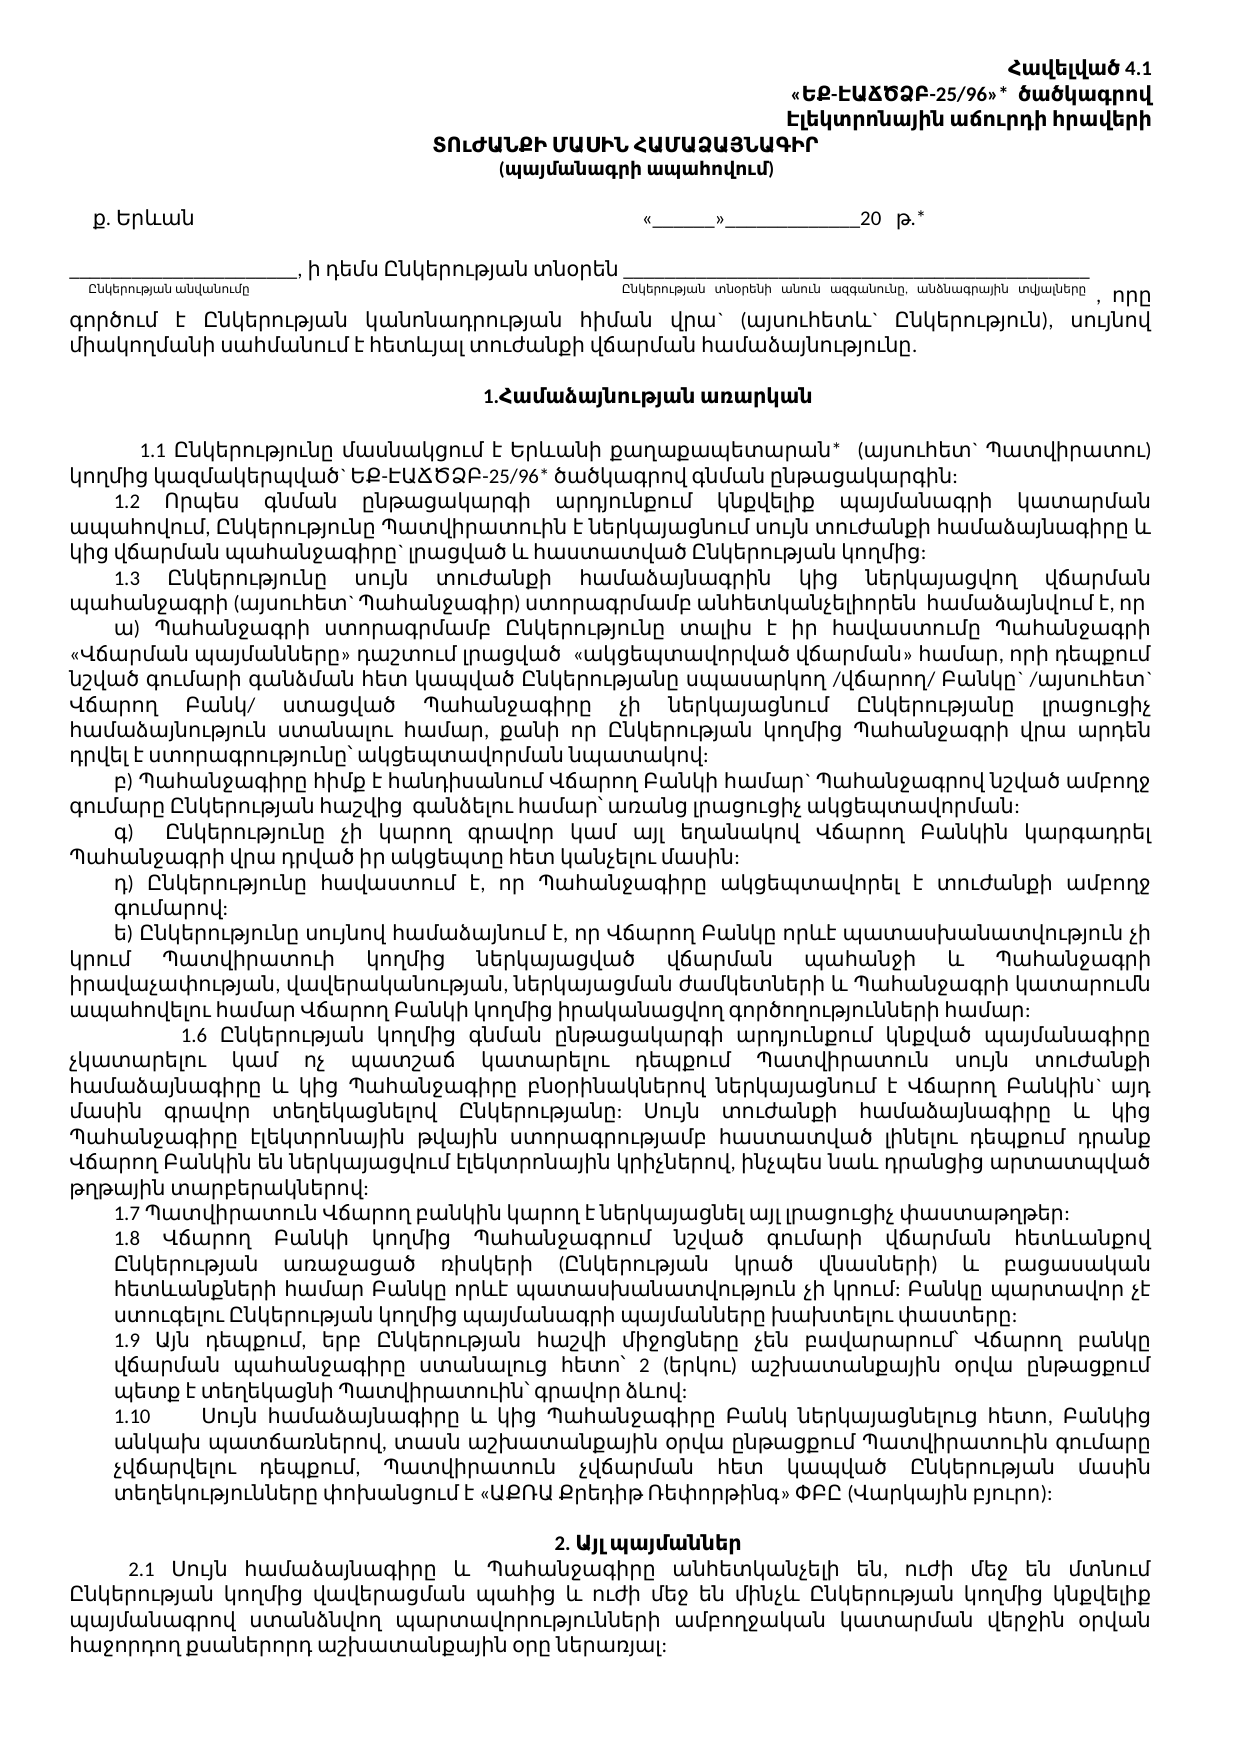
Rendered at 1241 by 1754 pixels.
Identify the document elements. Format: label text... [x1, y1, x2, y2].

text ք. Երևան «______»_____________20 թ.* [69, 206, 1152, 231]
text 1.1 Ընկերությունը մասնակցում է Երևանի քաղաքապետարան* (այսուհետ` Պատվիրատու) կողմից կազմակերպված` ԵՔ-ԷԱՃԾՁԲ-25/96* ծածկագրով գնման ընթացակարգին: [69, 438, 1152, 488]
text 1.8 Վճարող Բանկի կողմից Պահանջագրում նշված գումարի վճարման հետևանքով Ընկերության առաջացած ռիսկերի (Ընկերության կրած վնասների) և բացասական հետևանքների համար Բանկը որևէ պատասխանատվություն չի կրում: Բանկը պարտավոր չէ ստուգելու Ընկերության կողմից պայմանագրի պայմանները խախտելու փաստերը: [113, 1226, 1152, 1327]
text գ) Ընկերությունը չի կարող գրավոր կամ այլ եղանակով Վճարող Բանկին կարգադրել Պահանջագրի վրա դրված իր ակցեպտը հետ կանչելու մասին: [69, 819, 1152, 870]
text դ) Ընկերությունը հավաստում է, որ Պահանջագիրը ակցեպտավորել է տուժանքի ամբողջ գումարով: [113, 870, 1152, 921]
text ______________________, ի դեմս Ընկերության տնօրեն _____________________________________________ [69, 256, 1152, 282]
text բ) Պահանջագիրը հիմք է հանդիսանում Վճարող Բանկի համար` Պահանջագրով նշված ամբողջ գումարը Ընկերության հաշվից գանձելու համար՝ առանց լրացուցիչ ակցեպտավորման: [69, 768, 1152, 819]
text Էլեկտրոնային աճուրդի հրավերի [69, 106, 1152, 132]
text 1.Համաձայնության առարկան [144, 383, 1152, 409]
text ա) Պահանջագրի ստորագրմամբ Ընկերությունը տալիս է իր հավաստումը Պահանջագրի «Վճարման պայմանները» դաշտում լրացված «ակցեպտավորված վճարման» համար, որի դեպքում նշված գումարի գանձման հետ կապված Ընկերությանը սպասարկող /վճարող/ Բանկը` /այսուհետ` Վճարող Բանկ/ ստացված Պահանջագիրը չի ներկայացնում Ընկերությանը լրացուցիչ համաձայնություն ստանալու համար, քանի որ Ընկերության կողմից Պահանջագրի վրա արդեն դրվել է ստորագրությունը՝ ակցեպտավորման նպատակով: [69, 616, 1152, 768]
text ե) Ընկերությունը սույնով համաձայնում է, որ Վճարող Բանկը որևէ պատասխանատվություն չի կրում Պատվիրատուի կողմից ներկայացված վճարման պահանջի և Պահանջագրի իրավաչափության, վավերականության, ներկայացման ժամկետների և Պահանջագրի կատարումն ապահովելու համար Վճարող Բանկի կողմից իրականացվող գործողությունների համար: [69, 921, 1152, 1022]
text 1.10 Սույն համաձայնագիրը և կից Պահանջագիրը Բանկ ներկայացնելուց հետո, Բանկից անկախ պատճառներով, տասն աշխատանքային օրվա ընթացքում Պատվիրատուին գումարը չվճարվելու դեպքում, Պատվիրատուն չվճարման հետ կապված Ընկերության մասին տեղեկությունները փոխանցում է «ԱՔՌԱ Քրեդիթ Ռեփորթինգ» ՓԲԸ (Վարկային բյուրո): [113, 1403, 1152, 1505]
text 1.9 Այն դեպքում, երբ Ընկերության հաշվի միջոցները չեն բավարարում՝ Վճարող բանկը վճարման պահանջագիրը ստանալուց հետո՝ 2 (երկու) աշխատանքային օրվա ընթացքում պետք է տեղեկացնի Պատվիրատուին՝ գրավոր ձևով: [113, 1327, 1152, 1403]
text 1.7 Պատվիրատուն Վճարող բանկին կարող է ներկայացնել այլ լրացուցիչ փաստաթղթեր: [113, 1200, 1152, 1226]
text 1.2 Որպես գնման ընթացակարգի արդյունքում կնքվելիք պայմանագրի կատարման ապահովում, Ընկերությունը Պատվիրատուին է ներկայացնում սույն տուժանքի համաձայնագիրը և կից վճարման պահանջագիրը` լրացված և հաստատված Ընկերության կողմից: [69, 488, 1152, 565]
text Ընկերության անվանումը Ընկերության տնօրենի անուն ազգանունը, անձնագրային տվյալները , որը գործում է Ընկերության կանոնադրության հիման վրա` (այսուհետև` Ընկերություն), սույնով միակողմանի սահմանում է հետևյալ տուժանքի վճարման համաձայնությունը. [69, 282, 1152, 358]
text «ԵՔ-ԷԱՃԾՁԲ-25/96»* ծածկագրով [69, 81, 1152, 106]
text 2. Այլ պայմաններ [144, 1531, 1152, 1556]
text 2.1 Սույն համաձայնագիրը և Պահանջագիրը անհետկանչելի են, ուժի մեջ են մտնում Ընկերության կողմից վավերացման պահից և ուժի մեջ են մինչև Ընկերության կողմից կնքվելիք պայմանագրով ստանձնվող պարտավորությունների ամբողջական կատարման վերջին օրվան հաջորդող քսաներորդ աշխատանքային օրը ներառյալ: [69, 1556, 1152, 1658]
text 1.6 Ընկերության կողմից գնման ընթացակարգի արդյունքում կնքված պայմանագիրը չկատարելու կամ ոչ պատշաճ կատարելու դեպքում Պատվիրատուն սույն տուժանքի համաձայնագիրը և կից Պահանջագիրը բնօրինակներով ներկայացնում է Վճարող Բանկին` այդ մասին գրավոր տեղեկացնելով Ընկերությանը: Սույն տուժանքի համաձայնագիրը և կից Պահանջագիրը էլեկտրոնային թվային ստորագրությամբ հաստատված լինելու դեպքում դրանք Վճարող Բանկին են ներկայացվում էլեկտրոնային կրիչներով, ինչպես նաև դրանցից արտատպված թղթային տարբերակներով: [69, 1022, 1152, 1200]
text 1.3 Ընկերությունը սույն տուժանքի համաձայնագրին կից ներկայացվող վճարման պահանջագրի (այսուհետ` Պահանջագիր) ստորագրմամբ անհետկանչելիորեն համաձայնվում է, որ [69, 565, 1152, 616]
text ՏՈւԺԱՆՔԻ ՄԱՍԻՆ ՀԱՄԱՁԱՅՆԱԳԻՐ [69, 132, 1152, 157]
text Հավելված 4.1 [69, 56, 1152, 81]
text (պայմանագրի ապահովում) [69, 157, 1152, 180]
